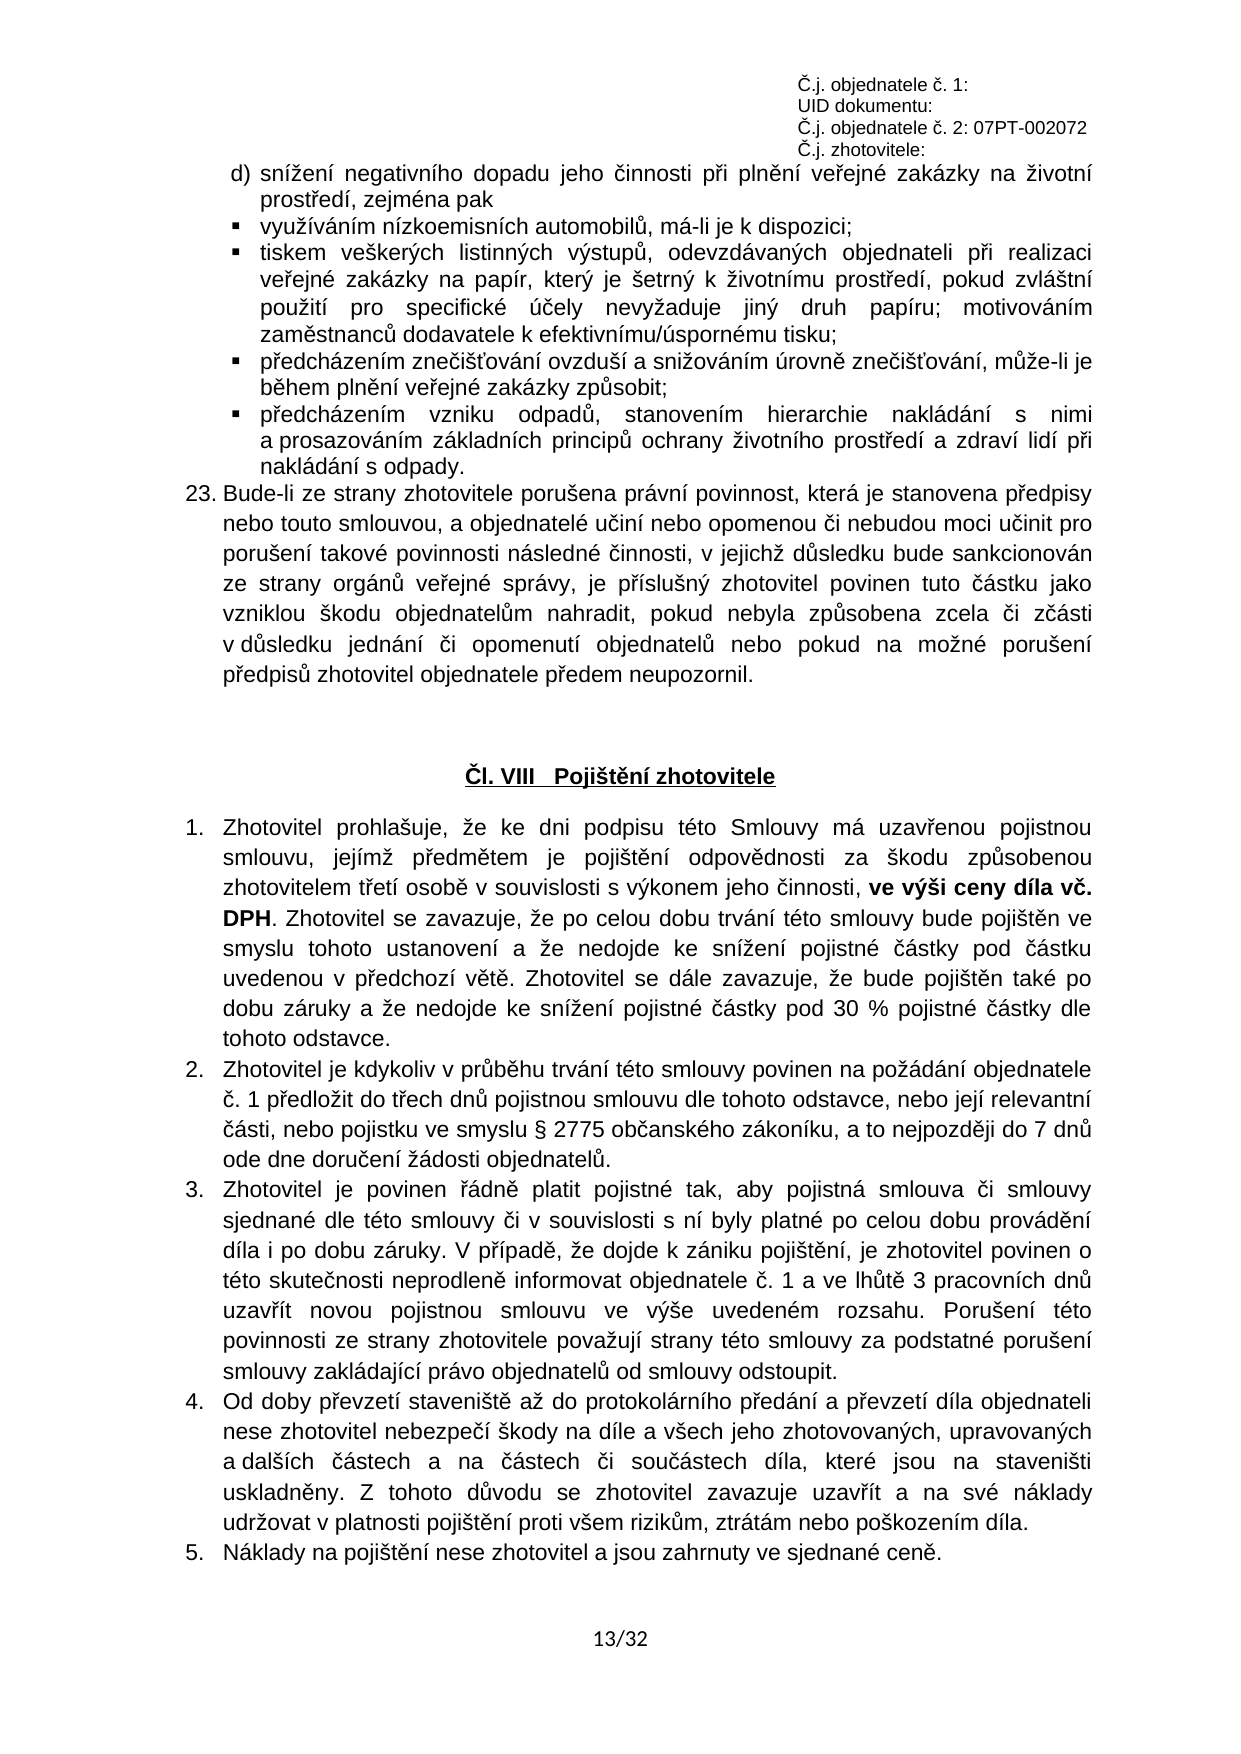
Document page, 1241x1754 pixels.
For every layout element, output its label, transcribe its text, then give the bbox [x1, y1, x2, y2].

list předcházením vzniku odpadů, stanovením hierarchie nakládání s nimi a prosazováním základních principů ochrany životního prostředí a zdraví lidí při nakládání s odpady. [230, 401, 1093, 479]
list Zhotovitel je povinen řádně platit pojistné tak, aby pojistná smlouva či smlouvy sjednané dle této smlouvy či v souvislosti s ní byly platné po celou dobu provádění díla i po dobu záruky. V případě, že dojde k zániku pojištění, je zhotovitel povinen o této skutečnosti neprodleně informovat objednatele č. 1 a ve lhůtě 3 pracovních dnů uzavřít novou pojistnou smlouvu ve výše uvedeném rozsahu. Porušení této povinnosti ze strany zhotovitele považují strany této smlouvy za podstatné porušení smlouvy zakládající právo objednatelů od smlouvy odstoupit. [185, 1176, 1093, 1384]
list Od doby převzetí staveniště až do protokolárního předání a převzetí díla objednateli nese zhotovitel nebezpečí škody na díle a všech jeho zhotovovaných, upravovaných a dalších částech a na částech či součástech díla, které jsou na staveništi uskladněny. Z tohoto důvodu se zhotovitel zavazuje uzavřít a na své náklady udržovat v platnosti pojištění proti všem rizikům, ztrátám nebo poškozením díla. [185, 1388, 1093, 1535]
list tiskem veškerých listinných výstupů, odevzdávaných objednateli při realizaci veřejné zakázky na papír, který je šetrný k životnímu prostředí, pokud zvláštní použití pro specifické účely nevyžaduje jiný druh papíru; motivováním zaměstnanců dodavatele k efektivnímu/úspornému tisku; [230, 239, 1093, 348]
list Náklady na pojištění nese zhotovitel a jsou zahrnuty ve sjednané ceně. [185, 1539, 1093, 1565]
list Zhotovitel prohlašuje, že ke dni podpisu této Smlouvy má uzavřenou pojistnou smlouvu, jejímž předmětem je pojištění odpovědnosti za škodu způsobenou zhotovitelem třetí osobě v souvislosti s výkonem jeho činnosti, ve výši ceny díla vč. DPH. Zhotovitel se zavazuje, že po celou dobu trvání této smlouvy bude pojištěn ve smyslu tohoto ustanovení a že nedojde ke snížení pojistné částky pod částku uvedenou v předchozí větě. Zhotovitel se dále zavazuje, že bude pojištěn také po dobu záruky a že nedojde ke snížení pojistné částky pod 30 % pojistné částky dle tohoto odstavce. [185, 814, 1093, 1052]
text Čl. VIII Pojištění zhotovitele [148, 763, 1093, 789]
list využíváním nízkoemisních automobilů, má-li je k dispozici; [230, 213, 1093, 239]
list snížení negativního dopadu jeho činnosti při plnění veřejné zakázky na životní prostředí, zejména pak [230, 160, 1093, 213]
list předcházením znečišťování ovzduší a snižováním úrovně znečišťování, může-li je během plnění veřejné zakázky způsobit; [230, 348, 1093, 401]
list Bude-li ze strany zhotovitele porušena právní povinnost, která je stanovena předpisy nebo touto smlouvou, a objednatelé učiní nebo opomenou či nebudou moci učinit pro porušení takové povinnosti následné činnosti, v jejichž důsledku bude sankcionován ze strany orgánů veřejné správy, je příslušný zhotovitel povinen tuto částku jako vzniklou škodu objednatelům nahradit, pokud nebyla způsobena zcela či zčásti v důsledku jednání či opomenutí objednatelů nebo pokud na možné porušení předpisů zhotovitel objednatele předem neupozornil. [185, 479, 1093, 687]
list Zhotovitel je kdykoliv v průběhu trvání této smlouvy povinen na požádání objednatele č. 1 předložit do třech dnů pojistnou smlouvu dle tohoto odstavce, nebo její relevantní části, nebo pojistku ve smyslu § 2775 občanského zákoníku, a to nejpozději do 7 dnů ode dne doručení žádosti objednatelů. [185, 1056, 1093, 1173]
